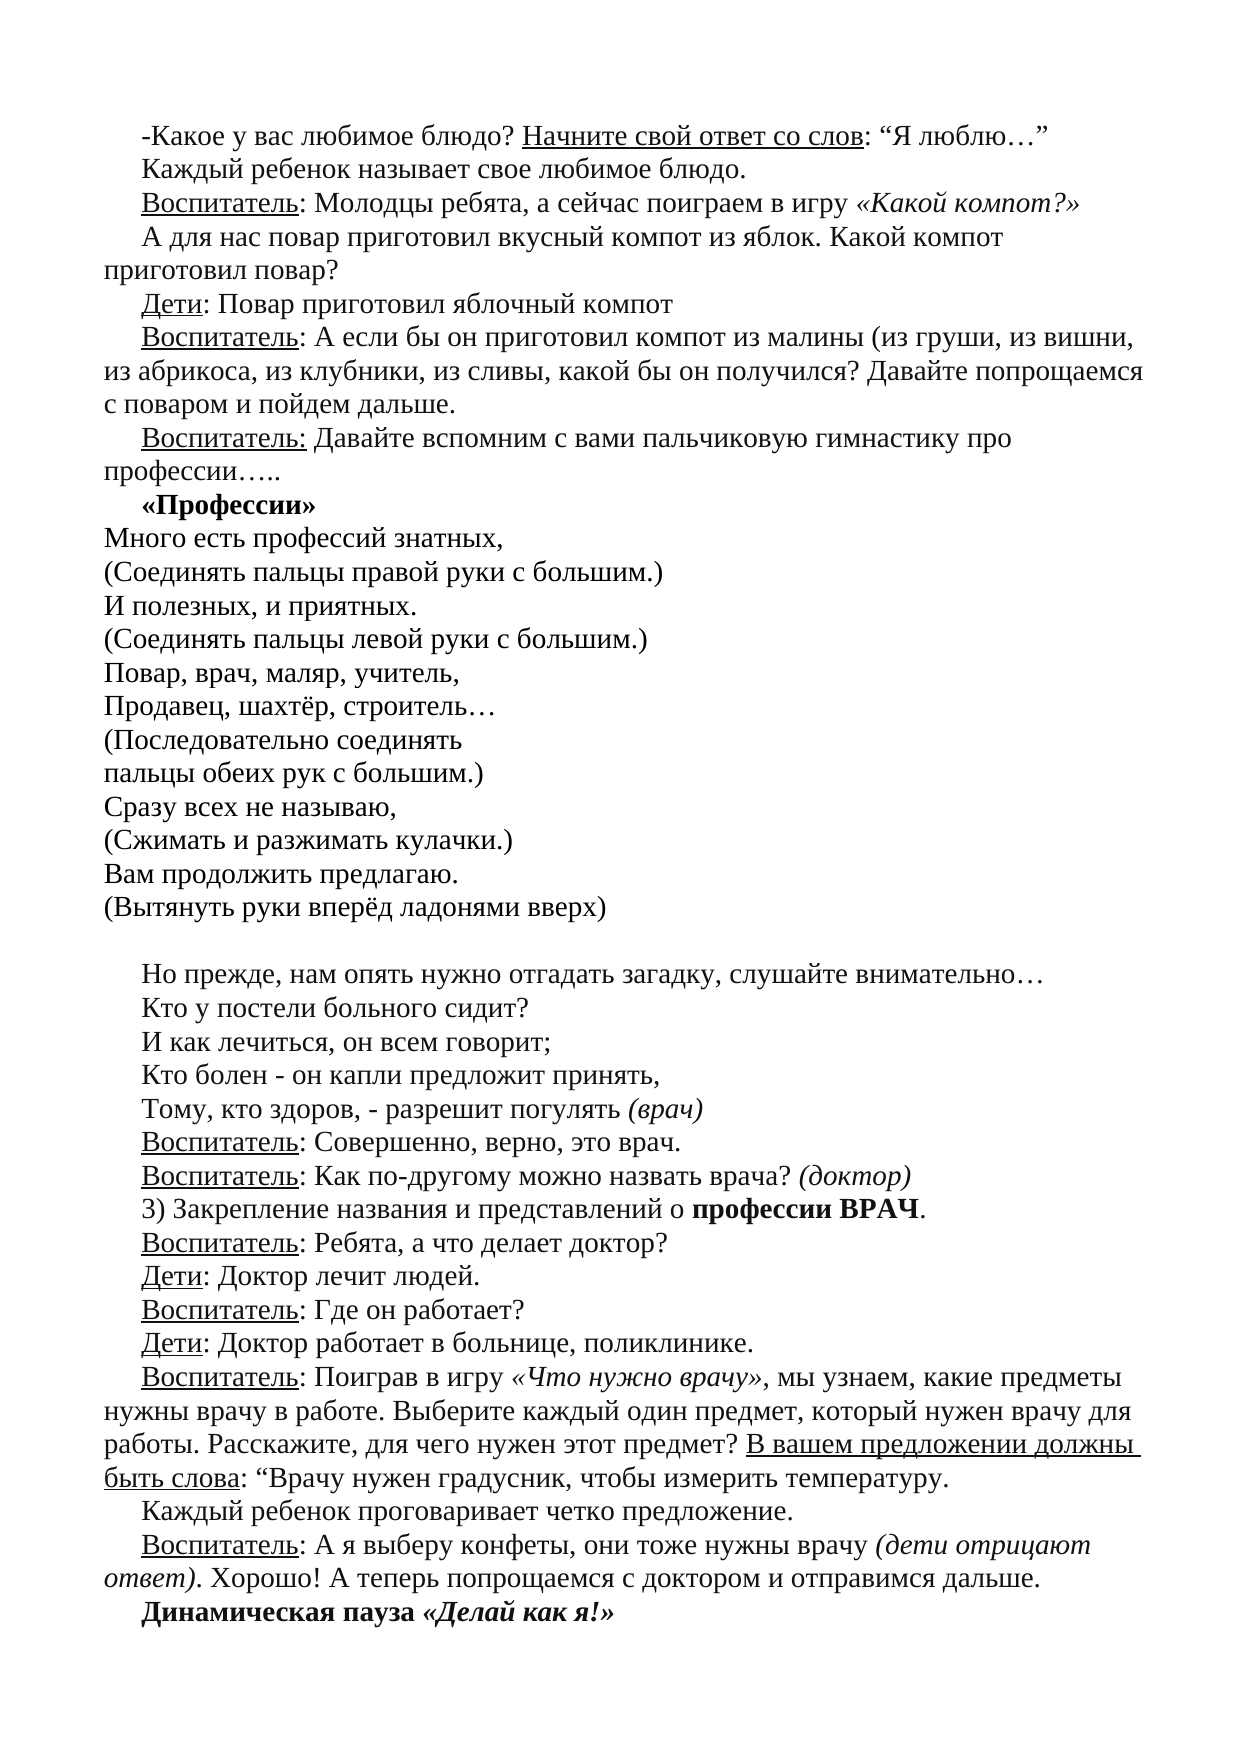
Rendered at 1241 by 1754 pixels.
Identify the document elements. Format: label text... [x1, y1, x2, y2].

text Воспитатель: А если бы он приготовил компот из малины (из груши, из вишни, из абрикоса, из клубники, из сливы, какой бы он получился? Давайте попрощаемся с поваром и пойдем дальше. [103, 319, 1152, 420]
text Воспитатель: Поиграв в игру «Что нужно врачу», мы узнаем, какие предметы нужны врачу в работе. Выберите каждый один предмет, который нужен врачу для работы. Расскажите, для чего нужен этот предмет? В вашем предложении должны быть слова: “Врачу нужен градусник, чтобы измерить температуру. [103, 1359, 1152, 1493]
text 3) Закрепление названия и представлений о профессии ВРАЧ. [103, 1191, 1152, 1225]
text Тому, кто здоров, - разрешит погулять (врач) [103, 1091, 1152, 1124]
text Воспитатель: А я выберу конфеты, они тоже нужны врачу (дети отрицают ответ). Хорошо! А теперь попрощаемся с доктором и отправимся дальше. [103, 1527, 1152, 1594]
text Дети: Доктор лечит людей. [103, 1258, 1152, 1292]
text Воспитатель: Ребята, а что делает доктор? [103, 1225, 1152, 1258]
text «Профессии» Много есть профессий знатных, (Соединять пальцы правой руки с большим.) И полезных, и приятных. (Соединять пальцы левой руки с большим.) Повар, врач, маляр, учитель, Продавец, шахтёр, строитель… (Последовательно соединять пальцы обеих рук с большим.) Сразу всех не называю, (Сжимать и разжимать кулачки.) Вам продолжить предлагаю. (Вытянуть руки вперёд ладонями вверх) [103, 487, 1152, 923]
text Кто болен - он капли предложит принять, [103, 1057, 1152, 1091]
text Воспитатель: Как по-другому можно назвать врача? (доктор) [103, 1158, 1152, 1191]
text Дети: Доктор работает в больнице, поликлинике. [103, 1326, 1152, 1359]
text Воспитатель: Совершенно, верно, это врач. [103, 1124, 1152, 1158]
text Дети: Повар приготовил яблочный компот [103, 286, 1152, 319]
text -Какое у вас любимое блюдо? Начните свой ответ со слов: “Я люблю…” [103, 118, 1152, 152]
text Воспитатель: Где он работает? [103, 1292, 1152, 1326]
text Каждый ребенок проговаривает четко предложение. [103, 1493, 1152, 1527]
text Динамическая пауза «Делай как я!» [103, 1594, 1152, 1627]
text Каждый ребенок называет свое любимое блюдо. [103, 152, 1152, 185]
text А для нас повар приготовил вкусный компот из яблок. Какой компот приготовил повар? [103, 219, 1152, 286]
text Воспитатель: Давайте вспомним с вами пальчиковую гимнастику про профессии….. [103, 420, 1152, 487]
text И как лечиться, он всем говорит; [103, 1024, 1152, 1057]
text Но прежде, нам опять нужно отгадать загадку, слушайте внимательно… [103, 957, 1152, 990]
text Кто у постели больного сидит? [103, 990, 1152, 1024]
text Воспитатель: Молодцы ребята, а сейчас поиграем в игру «Какой компот?» [103, 185, 1152, 219]
